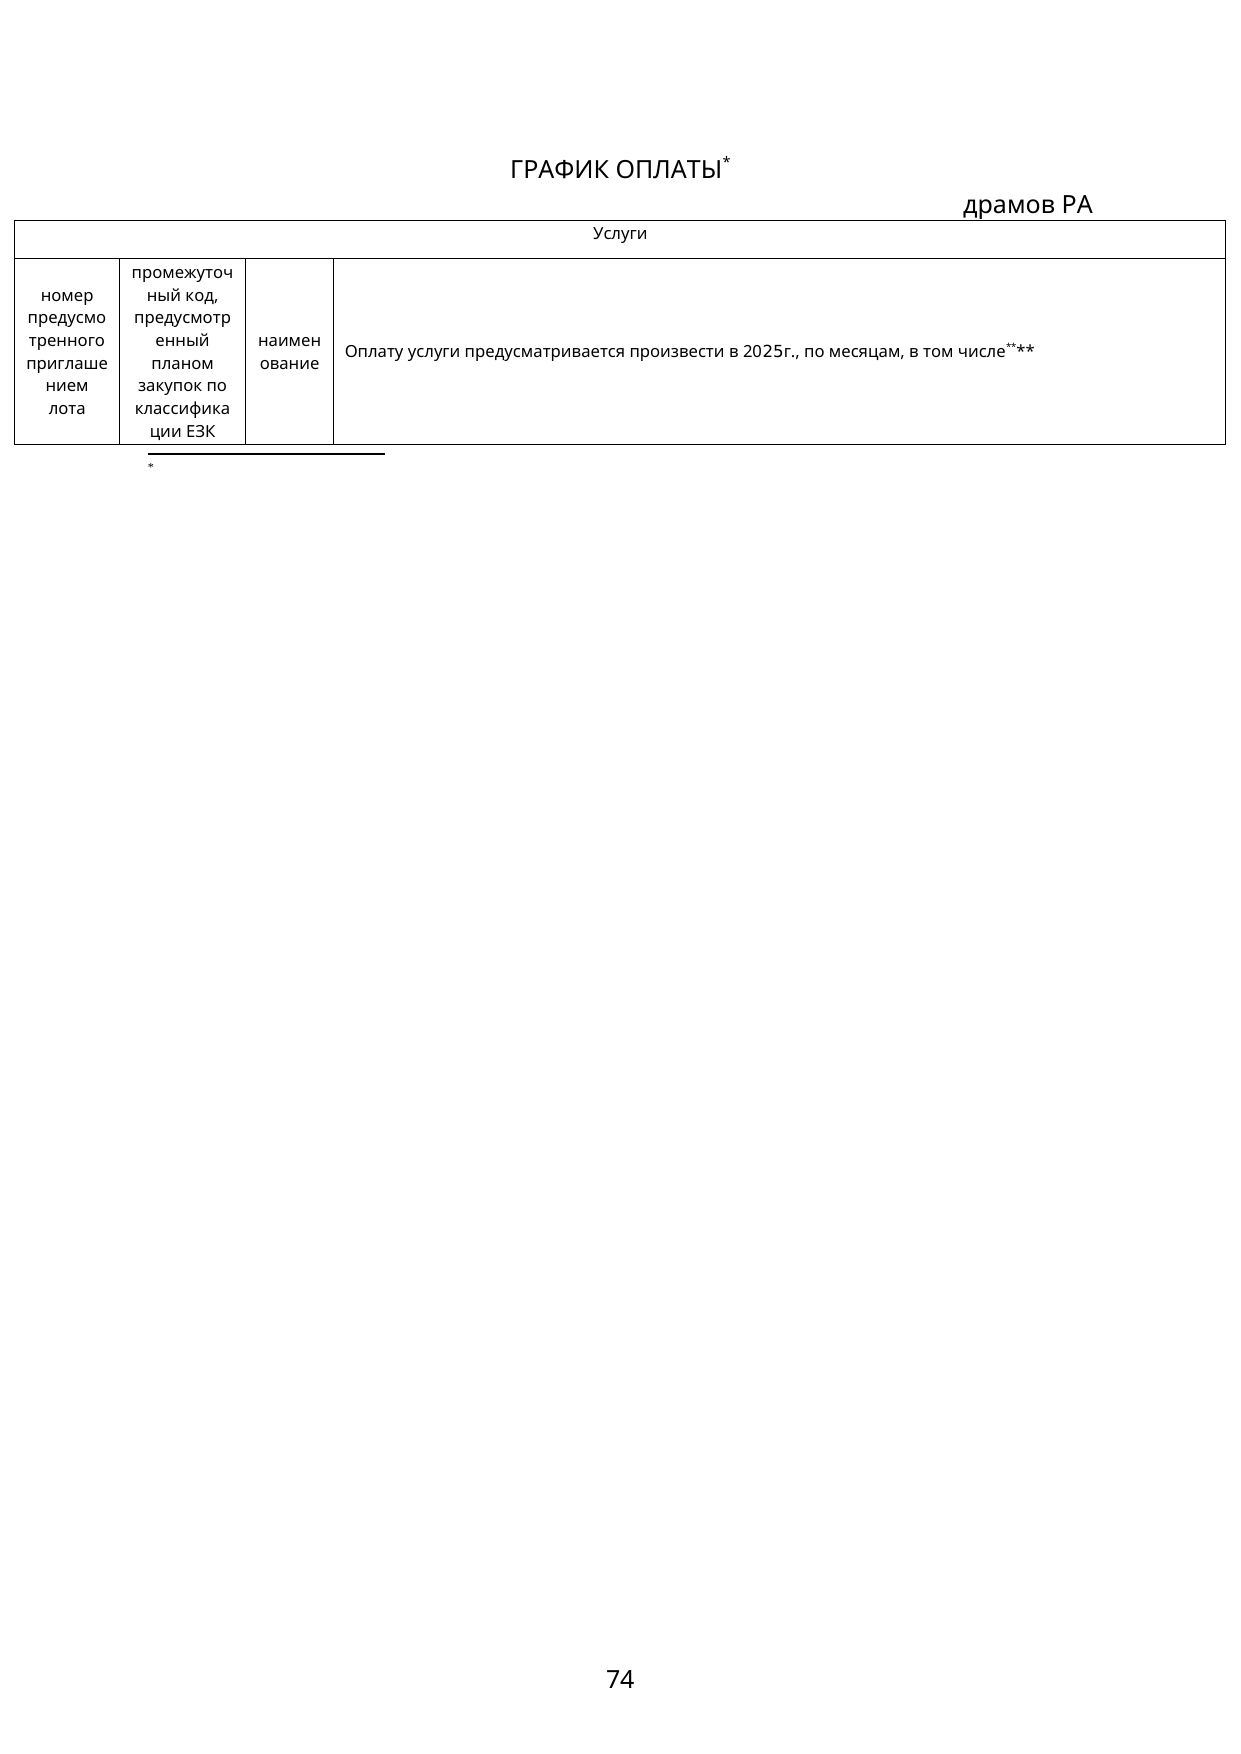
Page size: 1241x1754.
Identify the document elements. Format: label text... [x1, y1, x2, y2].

table_cell наименование [246, 259, 333, 444]
table_cell Оплату услуги предусматривается произвести в 2025г., по месяцам, в том числе** [334, 259, 1225, 444]
table_cell номер предусмотренного приглашением лота [15, 259, 119, 444]
table_cell промежуточный код, предусмотренный планом закупок по классификации ЕЗК (CPV) [120, 259, 245, 444]
text ГРАФИК ОПЛАТЫ* [148, 152, 1092, 186]
table_header Услуги [15, 221, 1225, 258]
text драмов РА [148, 186, 1092, 220]
